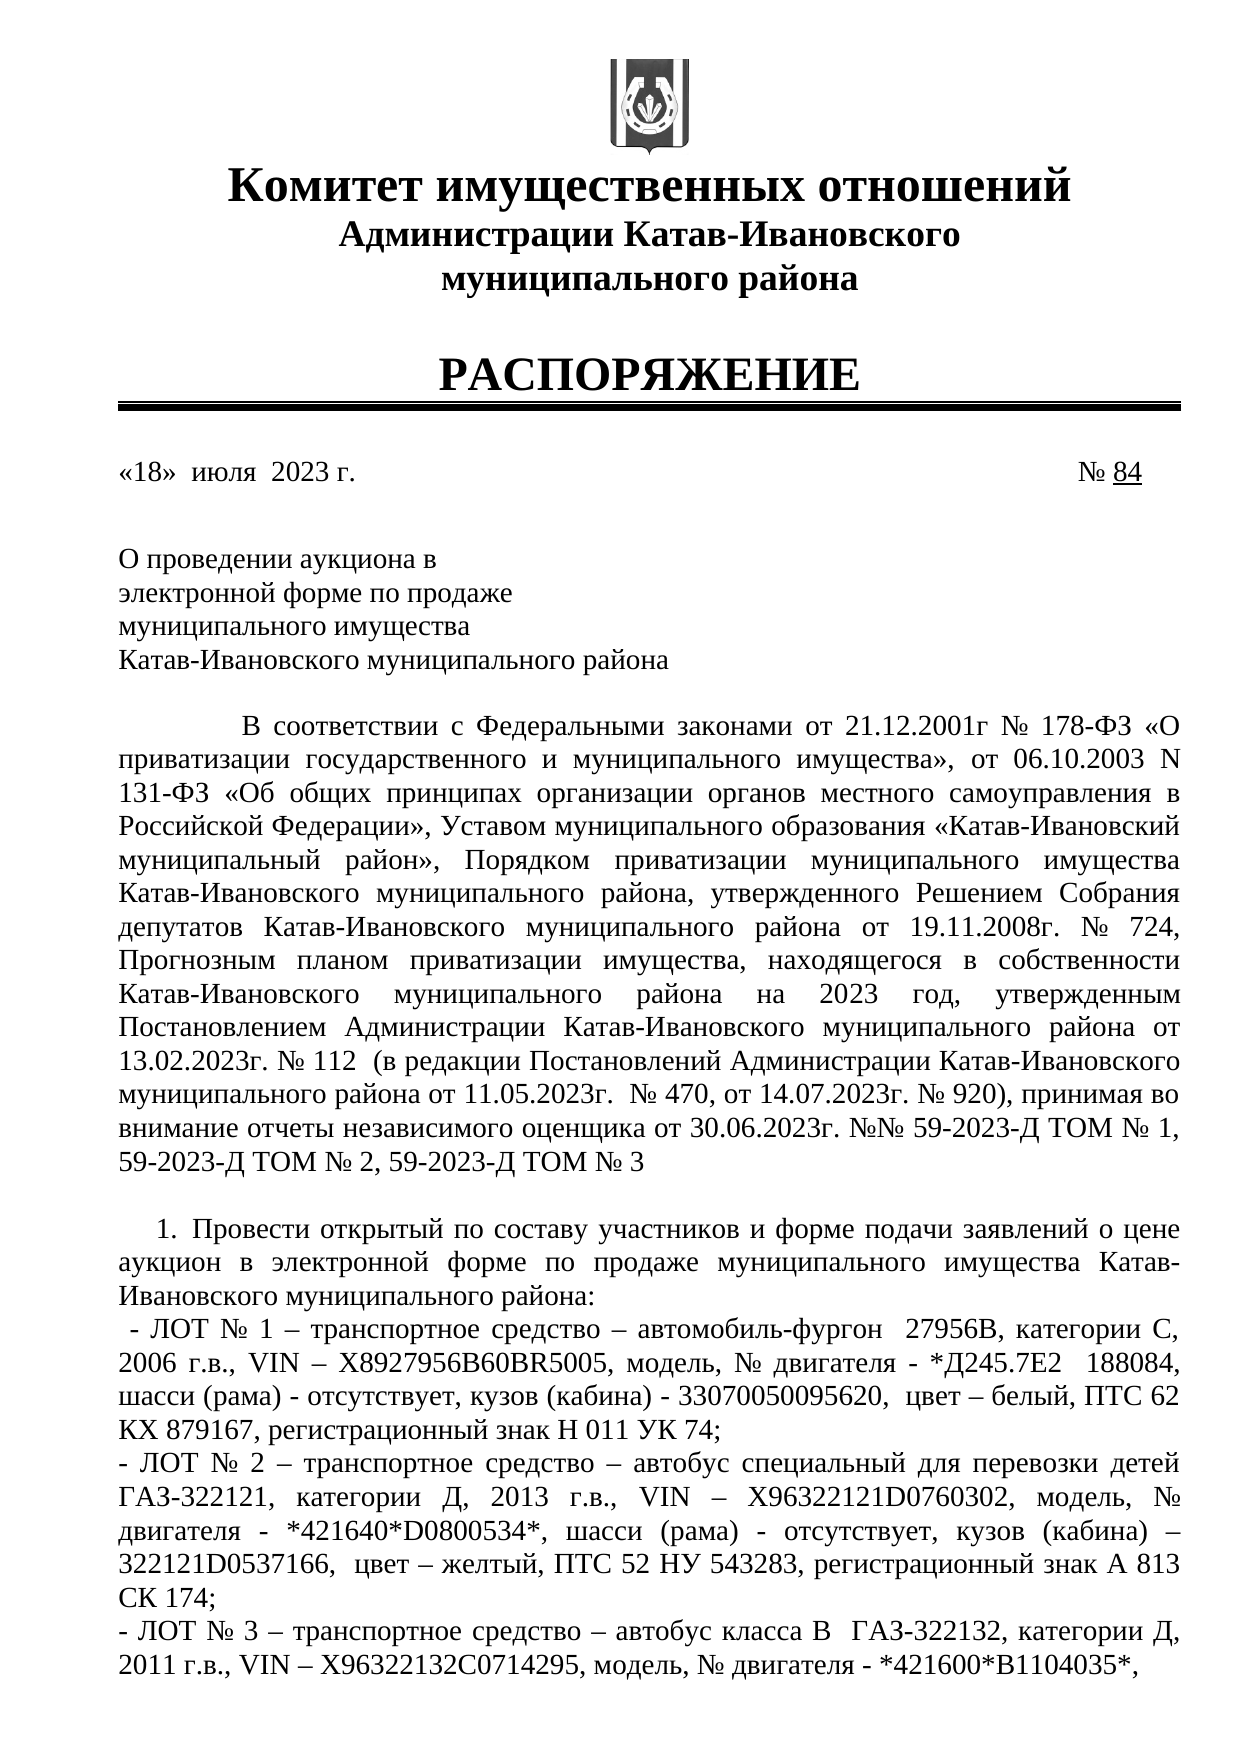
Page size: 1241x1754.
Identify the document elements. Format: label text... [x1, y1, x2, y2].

text Катав-Ивановского муниципального района [118, 642, 1181, 675]
text муниципального имущества [118, 608, 1181, 642]
text муниципального района [118, 255, 1181, 298]
list Провести открытый по составу участников и форме подачи заявлений о цене аукцион в электронной форме по продаже муниципального имущества Катав-Ивановского муниципального района: [118, 1211, 1181, 1311]
text Администрации Катав-Ивановского [118, 212, 1181, 255]
text В соответствии с Федеральными законами от 21.12.2001г № 178-ФЗ «О приватизации государственного и муниципального имущества», от 06.10.2003 N 131-ФЗ «Об общих принципах организации органов местного самоуправления в Российской Федерации», Уставом муниципального образования «Катав-Ивановский муниципальный район», Порядком приватизации муниципального имущества Катав-Ивановского муниципального района, утвержденного Решением Собрания депутатов Катав-Ивановского муниципального района от 19.11.2008г. № 724, Прогнозным планом приватизации имущества, находящегося в собственности Катав-Ивановского муниципального района на 2023 год, утвержденным Постановлением Администрации Катав-Ивановского муниципального района от 13.02.2023г. № 112 (в редакции Постановлений Администрации Катав-Ивановского муниципального района от 11.05.2023г. № 470, от 14.07.2023г. № 920), принимая во внимание отчеты независимого оценщика от 30.06.2023г. №№ 59-2023-Д ТОМ № 1, 59-2023-Д ТОМ № 2, 59-2023-Д ТОМ № 3 [118, 708, 1181, 1177]
text - ЛОТ № 2 – транспортное средство – автобус специальный для перевозки детей ГАЗ-322121, категории Д, 2013 г.в., VIN – Х96322121D0760302, модель, № двигателя - *421640*D0800534*, шасси (рама) - отсутствует, кузов (кабина) – 322121D0537166, цвет – желтый, ПТС 52 НУ 543283, регистрационный знак А 813 СК 174; [118, 1446, 1181, 1613]
text РАСПОРЯЖЕНИЕ [118, 346, 1181, 401]
picture [610, 59, 689, 155]
text О проведении аукциона в [118, 541, 1181, 575]
text «18» июля 2023 г. № 84 [118, 454, 1181, 488]
text Комитет имущественных отношений [118, 154, 1181, 212]
text - ЛОТ № 1 – транспортное средство – автомобиль-фургон 27956В, категории С, 2006 г.в., VIN – Х8927956В60ВR5005, модель, № двигателя - *Д245.7Е2 188084, шасси (рама) - отсутствует, кузов (кабина) - 33070050095620, цвет – белый, ПТС 62 КХ 879167, регистрационный знак Н 011 УК 74; [118, 1311, 1181, 1446]
text электронной форме по продаже [118, 575, 1181, 608]
text - ЛОТ № 3 – транспортное средство – автобус класса В ГАЗ-322132, категории Д, 2011 г.в., VIN – Х96322132С0714295, модель, № двигателя - *421600*В1104035*, [118, 1613, 1181, 1680]
